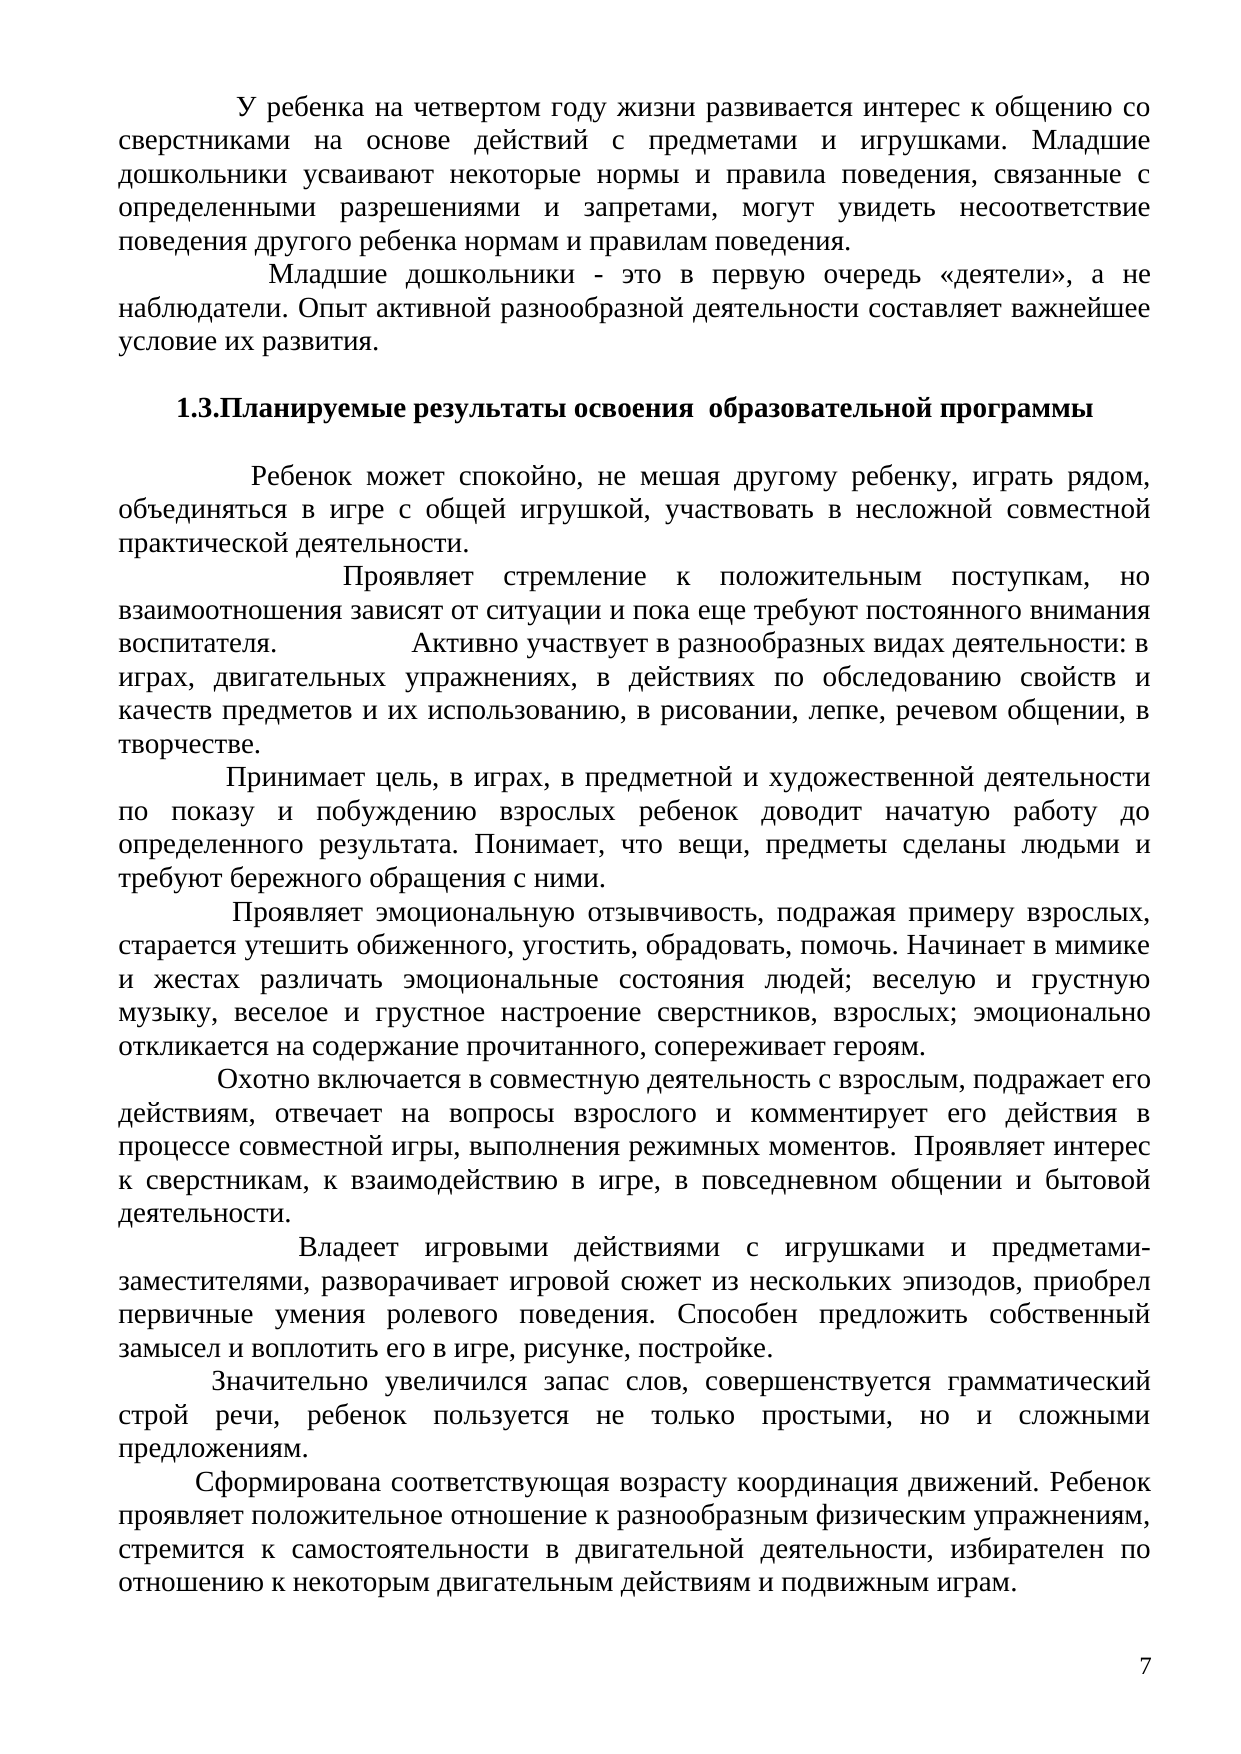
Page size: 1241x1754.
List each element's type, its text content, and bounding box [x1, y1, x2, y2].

text Ребенок может спокойно, не мешая другому ребенку, играть рядом, объединяться в игре с общей игрушкой, участвовать в несложной совместной практической деятельности. [118, 458, 1152, 558]
text У ребенка на четвертом году жизни развивается интерес к общению со сверстниками на основе действий с предметами и игрушками. Младшие дошкольники усваивают некоторые нормы и правила поведения, связанные с определенными разрешениями и запретами, могут увидеть несоответствие поведения другого ребенка нормам и правилам поведения. [118, 89, 1152, 256]
text Охотно включается в совместную деятельность с взрослым, подражает его действиям, отвечает на вопросы взрослого и комментирует его действия в процессе совместной игры, выполнения режимных моментов. Проявляет интерес к сверстникам, к взаимодействию в игре, в повседневном общении и бытовой деятельности. [118, 1061, 1152, 1229]
text Проявляет стремление к положительным поступкам, но взаимоотношения зависят от ситуации и пока еще требуют постоянного внимания воспитателя. Активно участвует в разнообразных видах деятельности: в играх, двигательных упражнениях, в действиях по обследованию свойств и качеств предметов и их использованию, в рисовании, лепке, речевом общении, в творчестве. [118, 558, 1152, 759]
text Проявляет эмоциональную отзывчивость, подражая примеру взрослых, старается утешить обиженного, угостить, обрадовать, помочь. Начинает в мимике и жестах различать эмоциональные состояния людей; веселую и грустную музыку, веселое и грустное настроение сверстников, взрослых; эмоционально откликается на содержание прочитанного, сопереживает героям. [118, 894, 1152, 1061]
text Владеет игровыми действиями с игрушками и предметами-заместителями, разворачивает игровой сюжет из нескольких эпизодов, приобрел первичные умения ролевого поведения. Способен предложить собственный замысел и воплотить его в игре, рисунке, постройке. [118, 1229, 1152, 1363]
text 1.3.Планируемые результаты освоения образовательной программы [118, 391, 1152, 424]
text Сформирована соответствующая возрасту координация движений. Ребенок проявляет положительное отношение к разнообразным физическим упражнениям, стремится к самостоятельности в двигательной деятельности, избирателен по отношению к некоторым двигательным действиям и подвижным играм. [118, 1464, 1152, 1598]
text Значительно увеличился запас слов, совершенствуется грамматический строй речи, ребенок пользуется не только простыми, но и сложными предложениям. [118, 1363, 1152, 1464]
text Принимает цель, в играх, в предметной и художественной деятельности по показу и побуждению взрослых ребенок доводит начатую работу до определенного результата. Понимает, что вещи, предметы сделаны людьми и требуют бережного обращения с ними. [118, 759, 1152, 894]
text Младшие дошкольники - это в первую очередь «деятели», а не наблюдатели. Опыт активной разнообразной деятельности составляет важнейшее условие их развития. [118, 256, 1152, 357]
